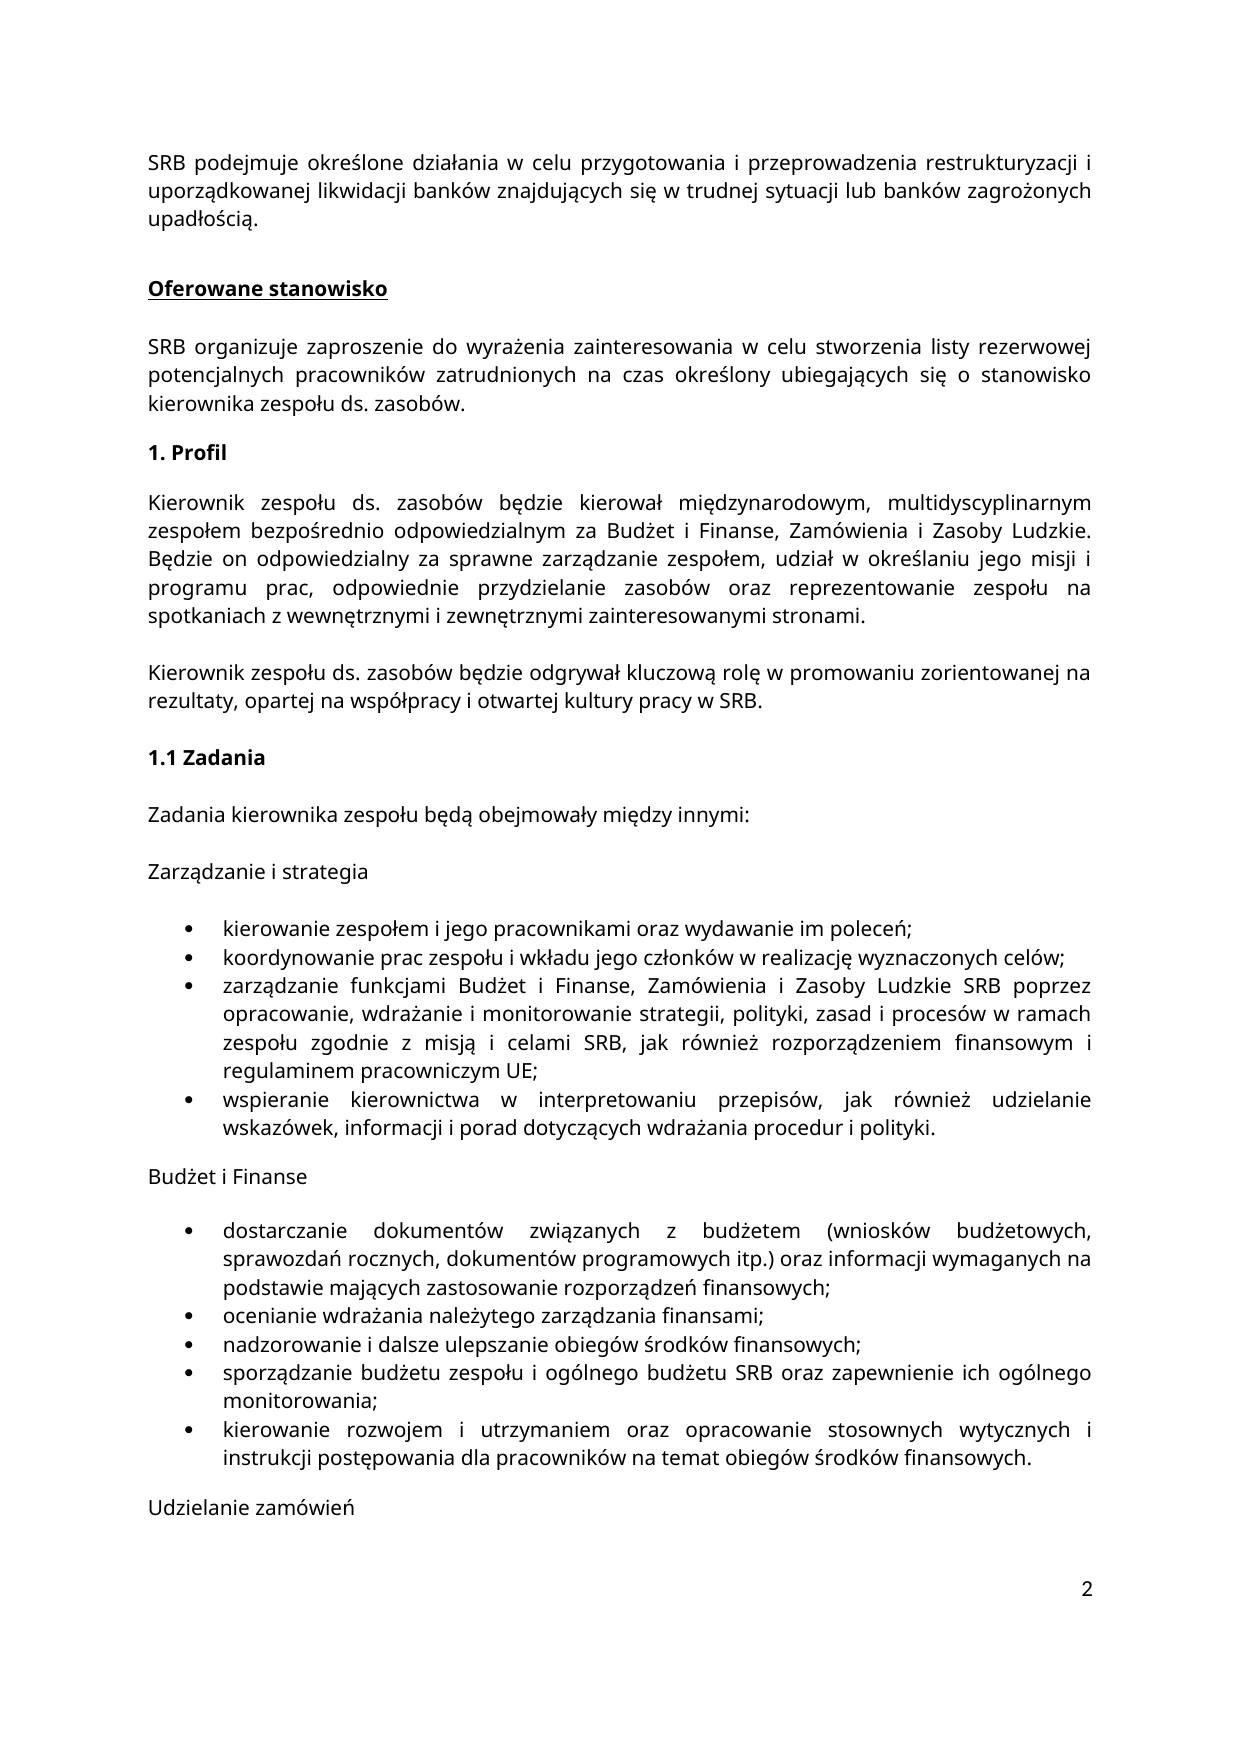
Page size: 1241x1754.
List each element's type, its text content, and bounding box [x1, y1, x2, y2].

text Zadania kierownika zespołu będą obejmowały między innymi: [148, 800, 1093, 829]
text 1.1 Zadania [148, 743, 1093, 772]
list nadzorowanie i dalsze ulepszanie obiegów środków finansowych; [185, 1330, 1093, 1358]
text Kierownik zespołu ds. zasobów będzie kierował międzynarodowym, multidyscyplinarnym zespołem bezpośrednio odpowiedzialnym za Budżet i Finanse, Zamówienia i Zasoby Ludzkie. Będzie on odpowiedzialny za sprawne zarządzanie zespołem, udział w określaniu jego misji i programu prac, odpowiednie przydzielanie zasobów oraz reprezentowanie zespołu na spotkaniach z wewnętrznymi i zewnętrznymi zainteresowanymi stronami. [148, 488, 1093, 630]
list Profil [148, 438, 1093, 467]
text Udzielanie zamówień [148, 1493, 1093, 1521]
list wspieranie kierownictwa w interpretowaniu przepisów, jak również udzielanie wskazówek, informacji i porad dotyczących wdrażania procedur i polityki. [185, 1085, 1093, 1142]
text Kierownik zespołu ds. zasobów będzie odgrywał kluczową rolę w promowaniu zorientowanej na rezultaty, opartej na współpracy i otwartej kultury pracy w SRB. [148, 658, 1093, 715]
list dostarczanie dokumentów związanych z budżetem (wniosków budżetowych, sprawozdań rocznych, dokumentów programowych itp.) oraz informacji wymaganych na podstawie mających zastosowanie rozporządzeń finansowych; [185, 1216, 1093, 1301]
text SRB podejmuje określone działania w celu przygotowania i przeprowadzenia restrukturyzacji i uporządkowanej likwidacji banków znajdujących się w trudnej sytuacji lub banków zagrożonych upadłością. [148, 148, 1093, 233]
list kierowanie zespołem i jego pracownikami oraz wydawanie im poleceń; [185, 914, 1093, 943]
text Zarządzanie i strategia [148, 857, 1093, 886]
text Budżet i Finanse [148, 1162, 1093, 1191]
list sporządzanie budżetu zespołu i ogólnego budżetu SRB oraz zapewnienie ich ogólnego monitorowania; [185, 1358, 1093, 1415]
text SRB organizuje zaproszenie do wyrażenia zainteresowania w celu stworzenia listy rezerwowej potencjalnych pracowników zatrudnionych na czas określony ubiegających się o stanowisko kierownika zespołu ds. zasobów. [148, 332, 1093, 417]
list zarządzanie funkcjami Budżet i Finanse, Zamówienia i Zasoby Ludzkie SRB poprzez opracowanie, wdrażanie i monitorowanie strategii, polityki, zasad i procesów w ramach zespołu zgodnie z misją i celami SRB, jak również rozporządzeniem finansowym i regulaminem pracowniczym UE; [185, 971, 1093, 1085]
list ocenianie wdrażania należytego zarządzania finansami; [185, 1301, 1093, 1330]
list koordynowanie prac zespołu i wkładu jego członków w realizację wyznaczonych celów; [185, 943, 1093, 971]
text Oferowane stanowisko [148, 274, 1093, 303]
list kierowanie rozwojem i utrzymaniem oraz opracowanie stosownych wytycznych i instrukcji postępowania dla pracowników na temat obiegów środków finansowych. [185, 1415, 1093, 1472]
